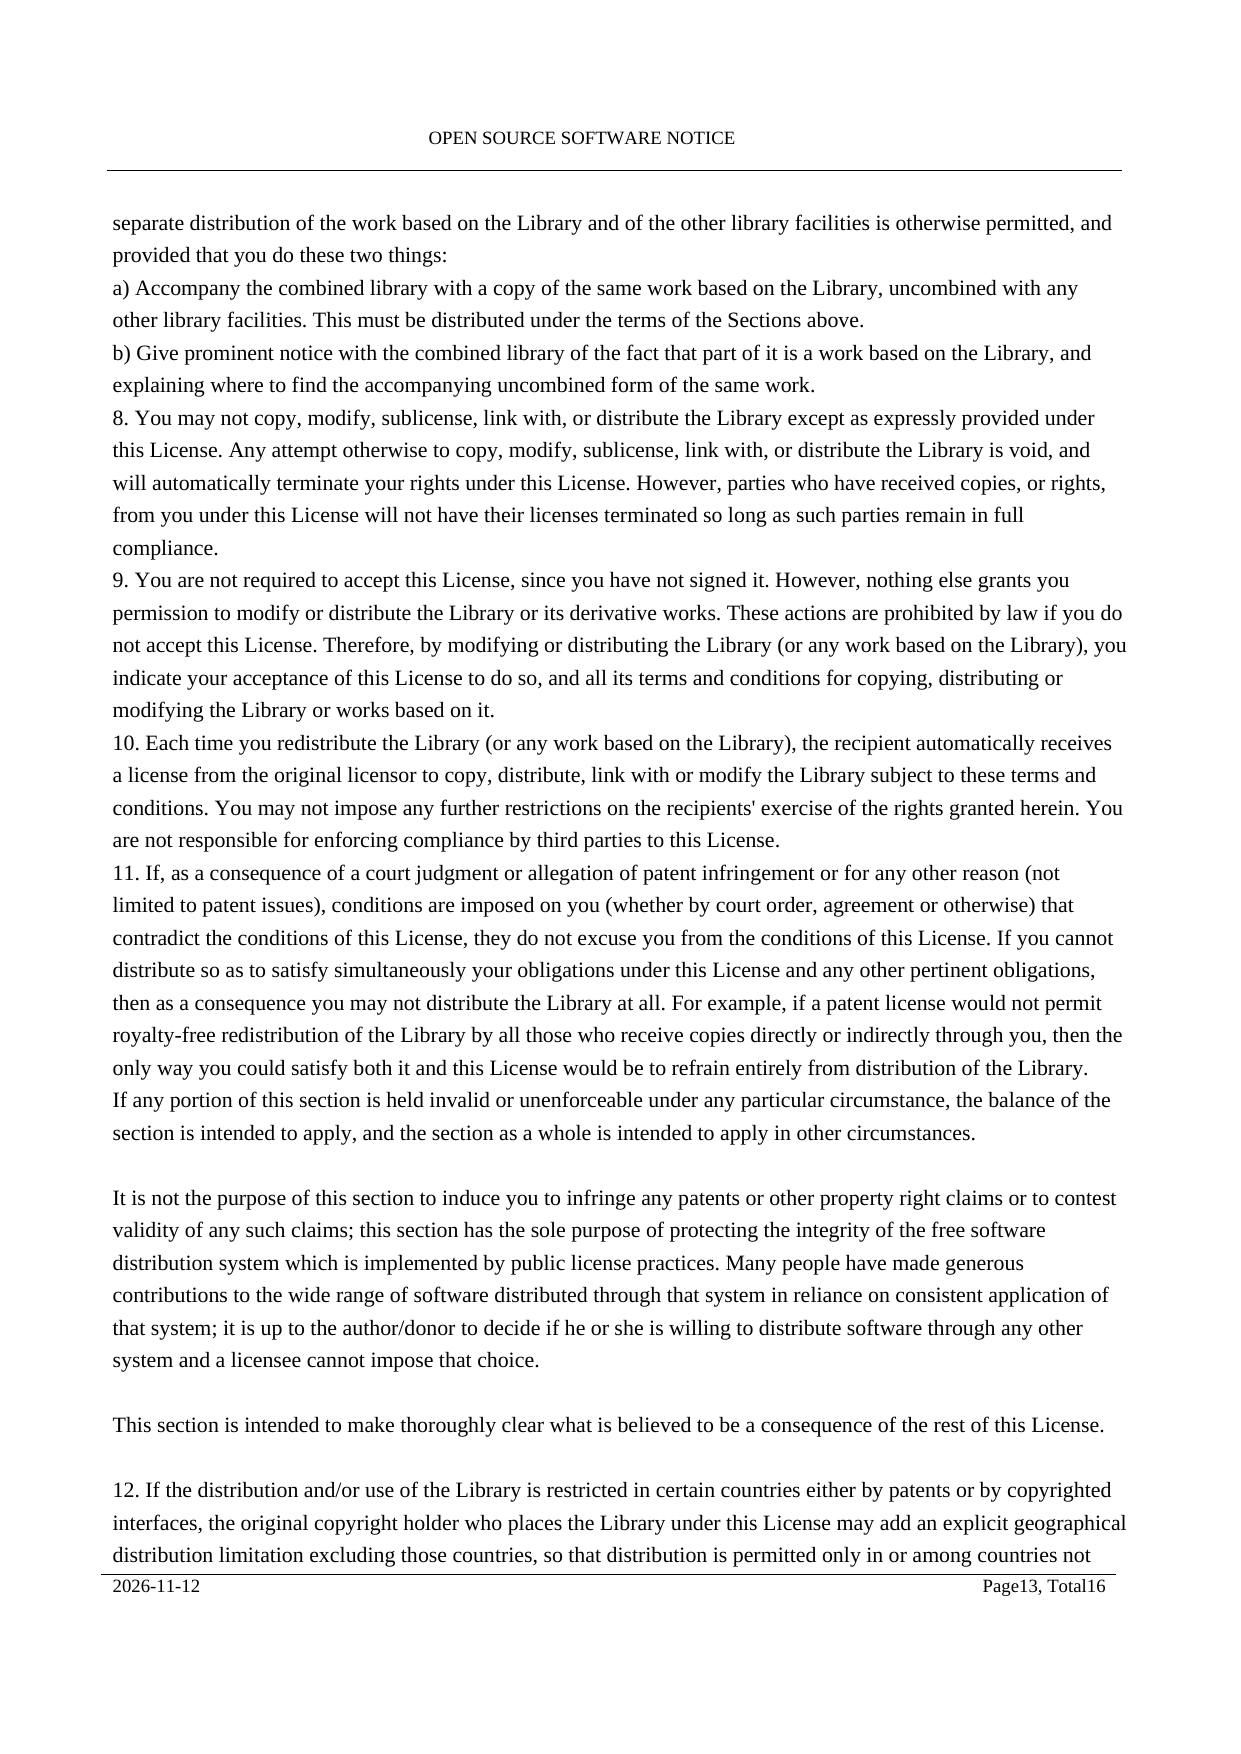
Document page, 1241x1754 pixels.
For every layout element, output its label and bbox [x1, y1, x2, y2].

text [112, 206, 1128, 1571]
